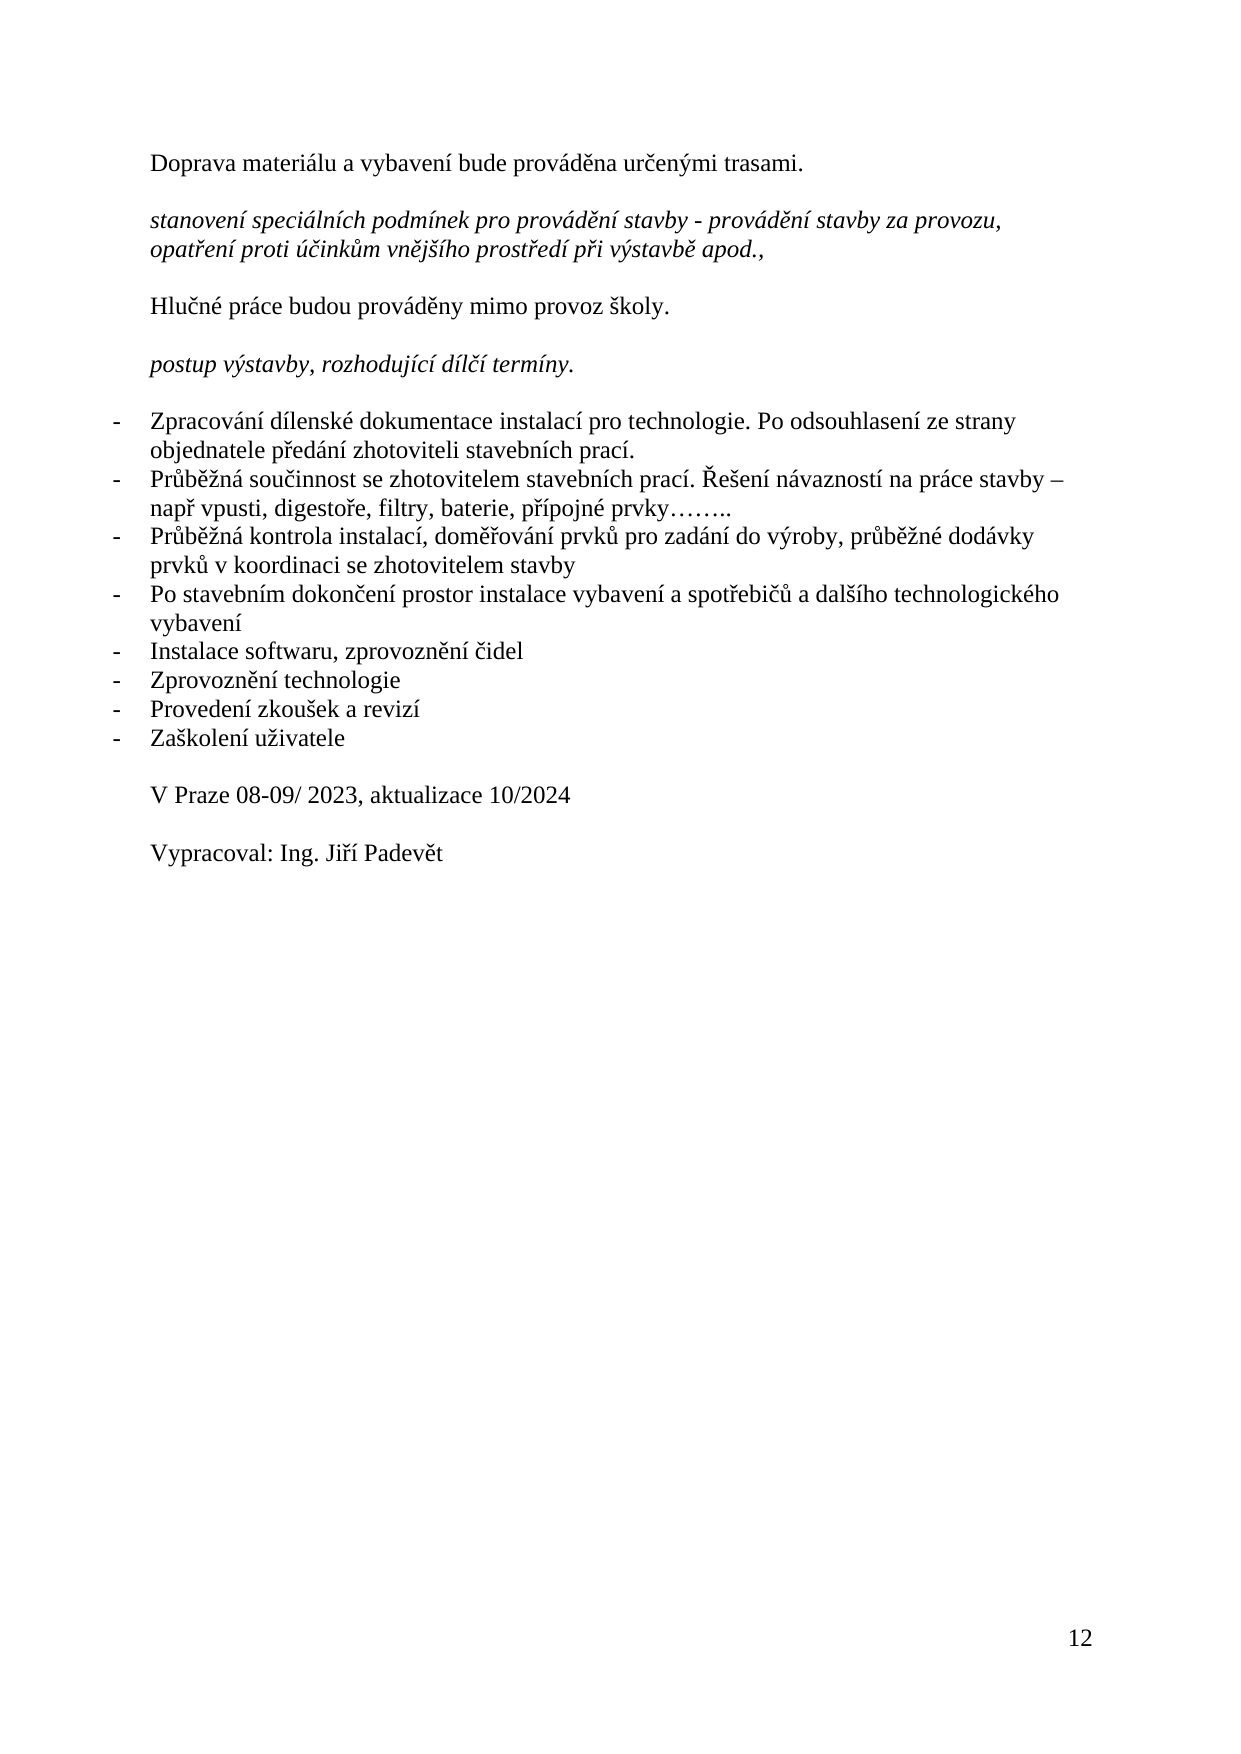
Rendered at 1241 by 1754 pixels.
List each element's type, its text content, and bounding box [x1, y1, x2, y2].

text Vypracoval: Ing. Jiří Padevět [150, 838, 1093, 866]
text V Praze 08-09/ 2023, aktualizace 10/2024 [150, 780, 1093, 809]
list Průběžná součinnost se zhotovitelem stavebních prací. Řešení návazností na práce stavby – např vpusti, digestoře, filtry, baterie, přípojné prvky…….. [112, 464, 1093, 521]
list Po stavebním dokončení prostor instalace vybavení a spotřebičů a dalšího technologického vybavení [112, 579, 1093, 636]
list Zaškolení uživatele [112, 723, 1093, 751]
text stanovení speciálních podmínek pro provádění stavby - provádění stavby za provozu, opatření proti účinkům vnějšího prostředí při výstavbě apod., [150, 205, 1093, 263]
list Zpracování dílenské dokumentace instalací pro technologie. Po odsouhlasení ze strany objednatele předání zhotoviteli stavebních prací. [112, 406, 1093, 464]
list Provedení zkoušek a revizí [112, 694, 1093, 723]
list Průběžná kontrola instalací, doměřování prvků pro zadání do výroby, průběžné dodávky prvků v koordinaci se zhotovitelem stavby [112, 521, 1093, 579]
text Hlučné práce budou prováděny mimo provoz školy. [150, 291, 1093, 320]
list Instalace softwaru, zprovoznění čidel [112, 636, 1093, 665]
list Zprovoznění technologie [112, 665, 1093, 694]
text postup výstavby, rozhodující dílčí termíny. [150, 349, 1093, 378]
text Doprava materiálu a vybavení bude prováděna určenými trasami. [150, 148, 1093, 176]
